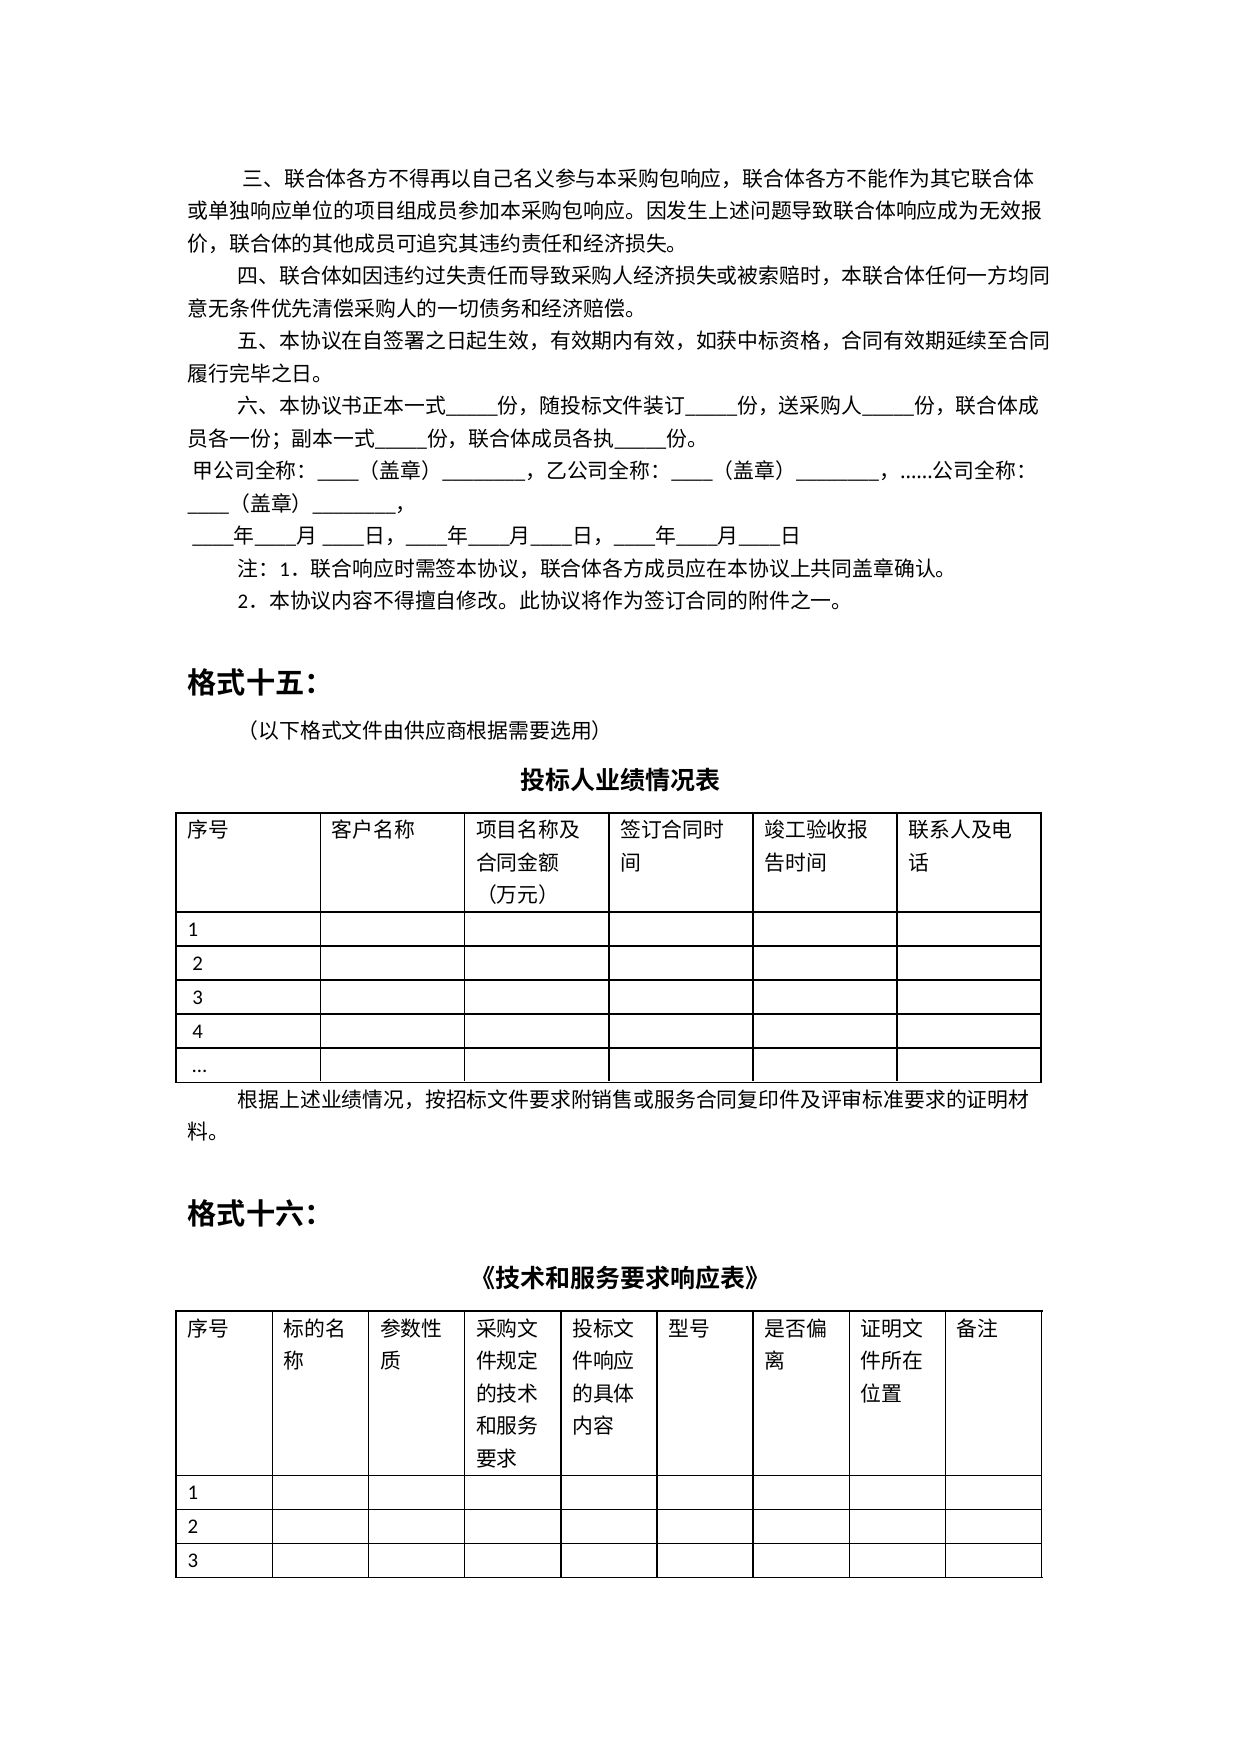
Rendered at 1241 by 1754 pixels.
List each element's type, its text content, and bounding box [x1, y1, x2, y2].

text 《技术和服务要求响应表》 [187, 1245, 1053, 1310]
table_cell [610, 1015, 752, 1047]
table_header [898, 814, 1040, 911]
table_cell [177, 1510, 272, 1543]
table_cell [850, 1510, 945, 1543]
text 甲公司全称：____（盖章）________，乙公司全称：____（盖章）________，……公司全称：____（盖章）________， [187, 454, 1053, 519]
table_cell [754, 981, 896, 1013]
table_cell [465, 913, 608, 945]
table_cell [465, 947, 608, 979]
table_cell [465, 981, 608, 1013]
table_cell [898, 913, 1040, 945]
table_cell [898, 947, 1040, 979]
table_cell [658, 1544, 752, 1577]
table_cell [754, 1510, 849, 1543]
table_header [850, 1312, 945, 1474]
text 注：1．联合响应时需签本协议，联合体各方成员应在本协议上共同盖章确认。 [187, 552, 1053, 584]
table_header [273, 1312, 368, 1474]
text 四、联合体如因违约过失责任而导致采购人经济损失或被索赔时，本联合体任何一方均同意无条件优先清偿采购人的一切债务和经济赔偿。 [187, 259, 1053, 324]
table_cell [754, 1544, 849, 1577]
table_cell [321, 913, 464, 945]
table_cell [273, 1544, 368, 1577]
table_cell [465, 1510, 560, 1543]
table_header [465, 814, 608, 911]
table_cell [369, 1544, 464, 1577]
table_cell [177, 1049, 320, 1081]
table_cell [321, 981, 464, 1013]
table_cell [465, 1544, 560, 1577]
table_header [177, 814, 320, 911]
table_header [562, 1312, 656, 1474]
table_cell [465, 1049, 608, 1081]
text 格式十六： [187, 1180, 1053, 1245]
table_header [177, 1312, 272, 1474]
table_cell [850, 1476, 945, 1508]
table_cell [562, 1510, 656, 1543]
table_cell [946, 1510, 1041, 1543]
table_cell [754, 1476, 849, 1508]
text ____年____月 ____日，____年____月____日，____年____月____日 [187, 519, 1053, 552]
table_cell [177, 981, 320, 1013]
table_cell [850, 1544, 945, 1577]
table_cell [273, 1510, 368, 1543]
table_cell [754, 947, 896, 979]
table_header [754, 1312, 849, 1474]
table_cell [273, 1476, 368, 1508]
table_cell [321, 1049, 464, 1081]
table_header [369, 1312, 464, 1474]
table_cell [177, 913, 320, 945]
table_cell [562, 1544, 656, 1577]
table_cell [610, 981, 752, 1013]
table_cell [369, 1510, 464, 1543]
text 格式十五： [187, 649, 1053, 714]
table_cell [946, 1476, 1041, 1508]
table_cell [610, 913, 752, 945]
text 投标人业绩情况表 [187, 747, 1053, 812]
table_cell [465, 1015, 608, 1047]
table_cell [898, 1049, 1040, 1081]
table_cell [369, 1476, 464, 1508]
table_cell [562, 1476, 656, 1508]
text 根据上述业绩情况，按招标文件要求附销售或服务合同复印件及评审标准要求的证明材料。 [187, 1083, 1053, 1148]
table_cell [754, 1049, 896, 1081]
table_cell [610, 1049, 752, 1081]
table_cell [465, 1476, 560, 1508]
text 五、本协议在自签署之日起生效，有效期内有效，如获中标资格，合同有效期延续至合同履行完毕之日。 [187, 324, 1053, 389]
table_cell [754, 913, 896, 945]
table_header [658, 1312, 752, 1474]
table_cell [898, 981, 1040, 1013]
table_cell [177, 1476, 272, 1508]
text （以下格式文件由供应商根据需要选用） [187, 714, 1053, 747]
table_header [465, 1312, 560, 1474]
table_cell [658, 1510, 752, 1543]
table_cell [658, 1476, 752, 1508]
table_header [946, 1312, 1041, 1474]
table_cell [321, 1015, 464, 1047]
text 三、联合体各方不得再以自己名义参与本采购包响应，联合体各方不能作为其它联合体或单独响应单位的项目组成员参加本采购包响应。因发生上述问题导致联合体响应成为无效报价，联合体的其他成员可追究其违约责任和经济损失。 [187, 162, 1053, 259]
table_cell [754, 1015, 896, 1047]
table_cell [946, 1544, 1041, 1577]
text 2．本协议内容不得擅自修改。此协议将作为签订合同的附件之一。 [187, 584, 1053, 617]
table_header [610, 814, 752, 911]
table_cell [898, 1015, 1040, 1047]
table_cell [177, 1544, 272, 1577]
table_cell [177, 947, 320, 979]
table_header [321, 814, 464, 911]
text 六、本协议书正本一式_____份，随投标文件装订_____份，送采购人_____份，联合体成员各一份；副本一式_____份，联合体成员各执_____份。 [187, 389, 1053, 454]
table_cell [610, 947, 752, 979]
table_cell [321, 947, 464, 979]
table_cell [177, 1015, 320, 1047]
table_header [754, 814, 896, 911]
